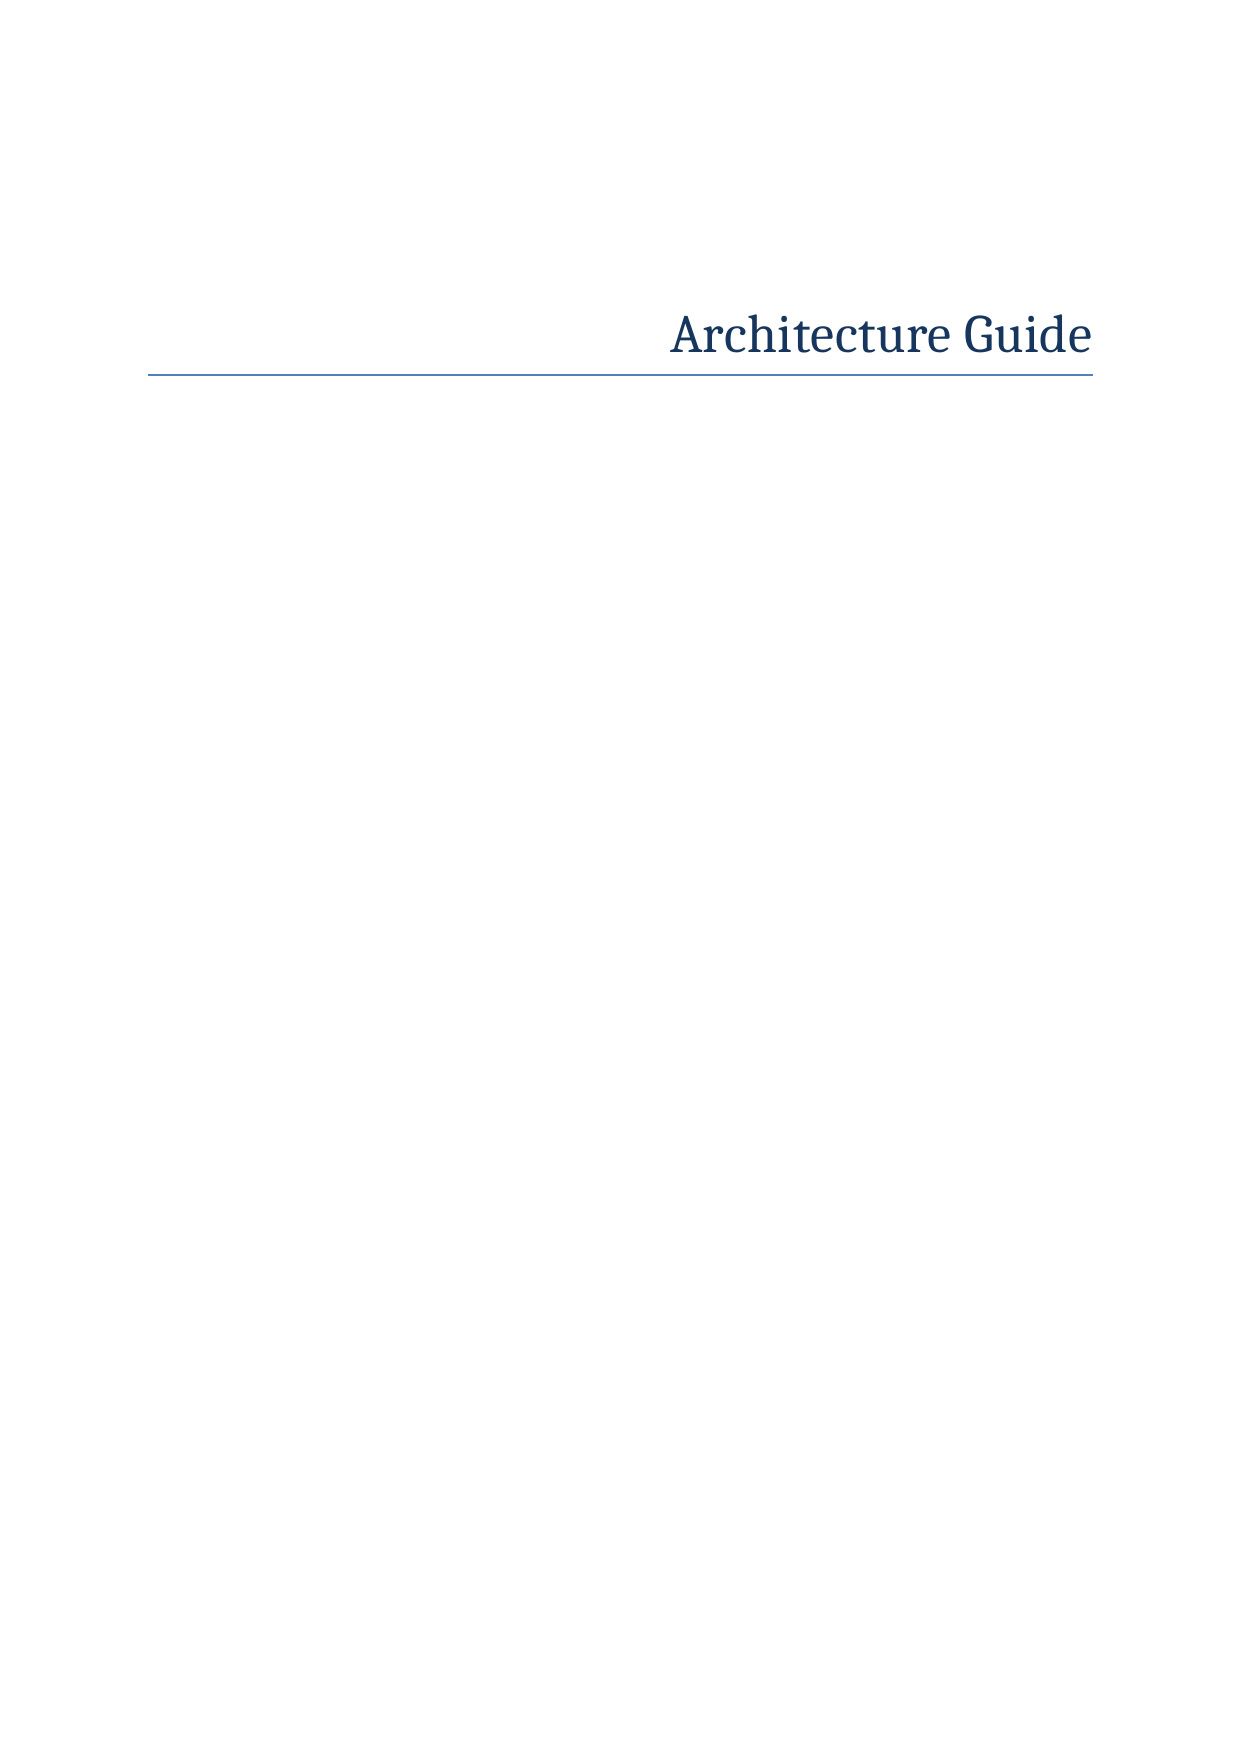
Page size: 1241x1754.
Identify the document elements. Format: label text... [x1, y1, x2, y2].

text Architecture Guide [148, 303, 1093, 374]
